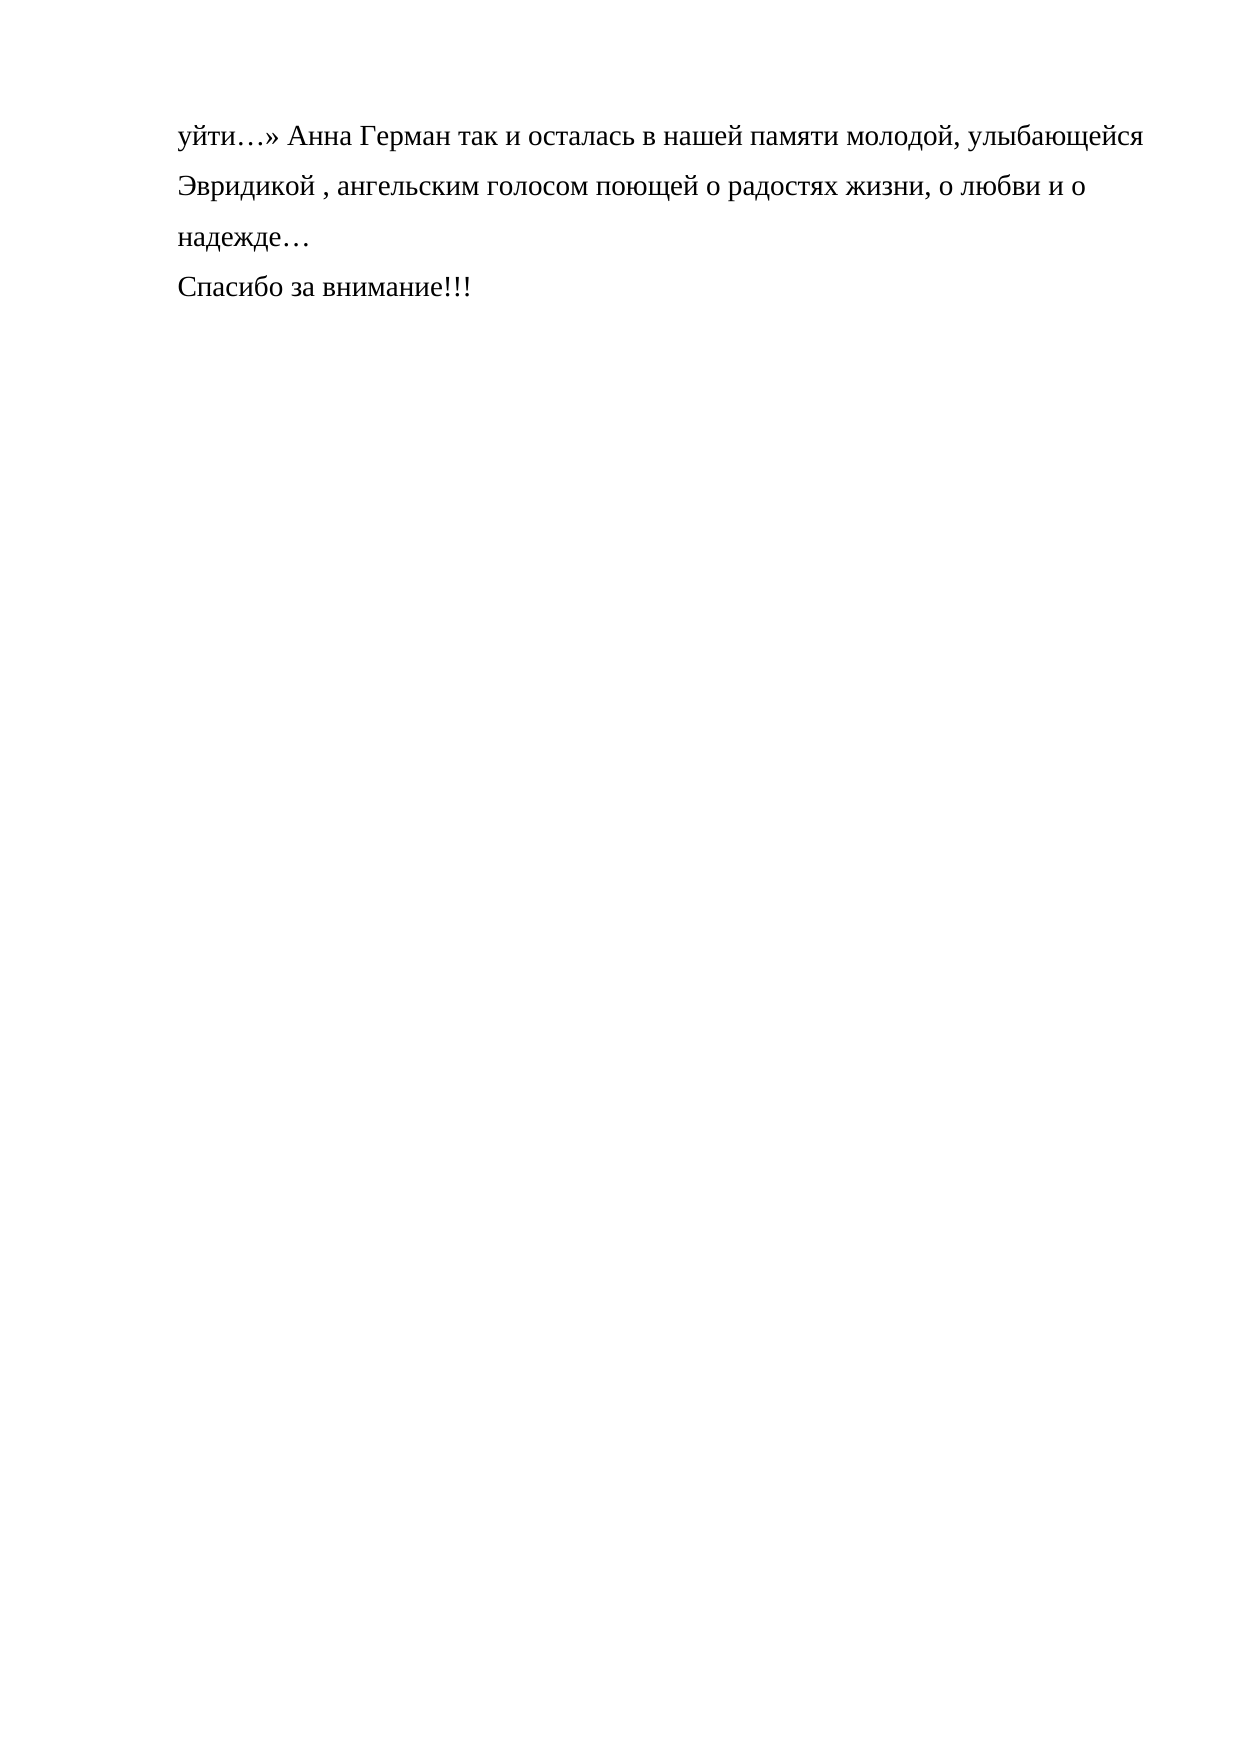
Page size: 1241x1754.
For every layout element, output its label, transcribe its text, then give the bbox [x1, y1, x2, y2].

text Спасибо за внимание!!! [177, 269, 1152, 303]
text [177, 118, 1152, 252]
